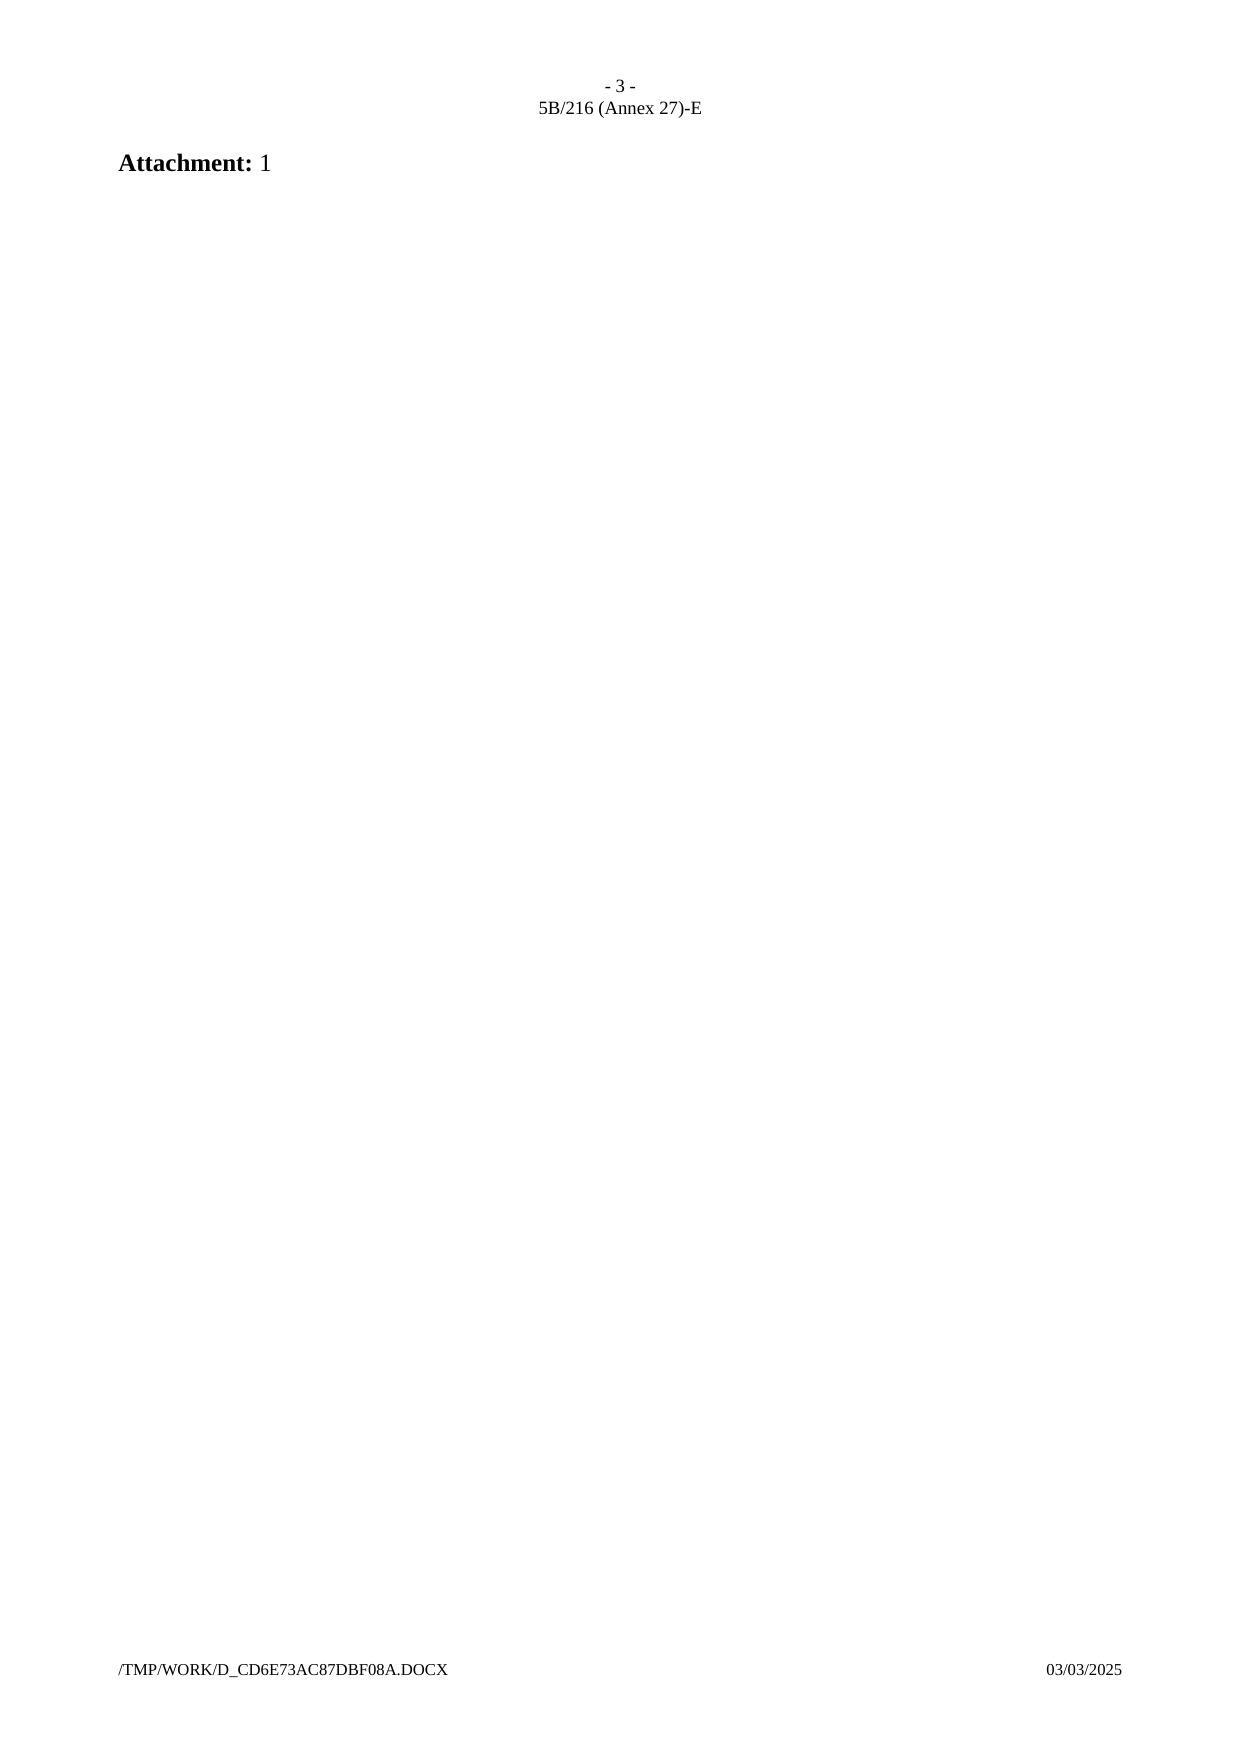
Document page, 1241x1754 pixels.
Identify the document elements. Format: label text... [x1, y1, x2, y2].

text Attachment: 1 [118, 148, 1122, 176]
